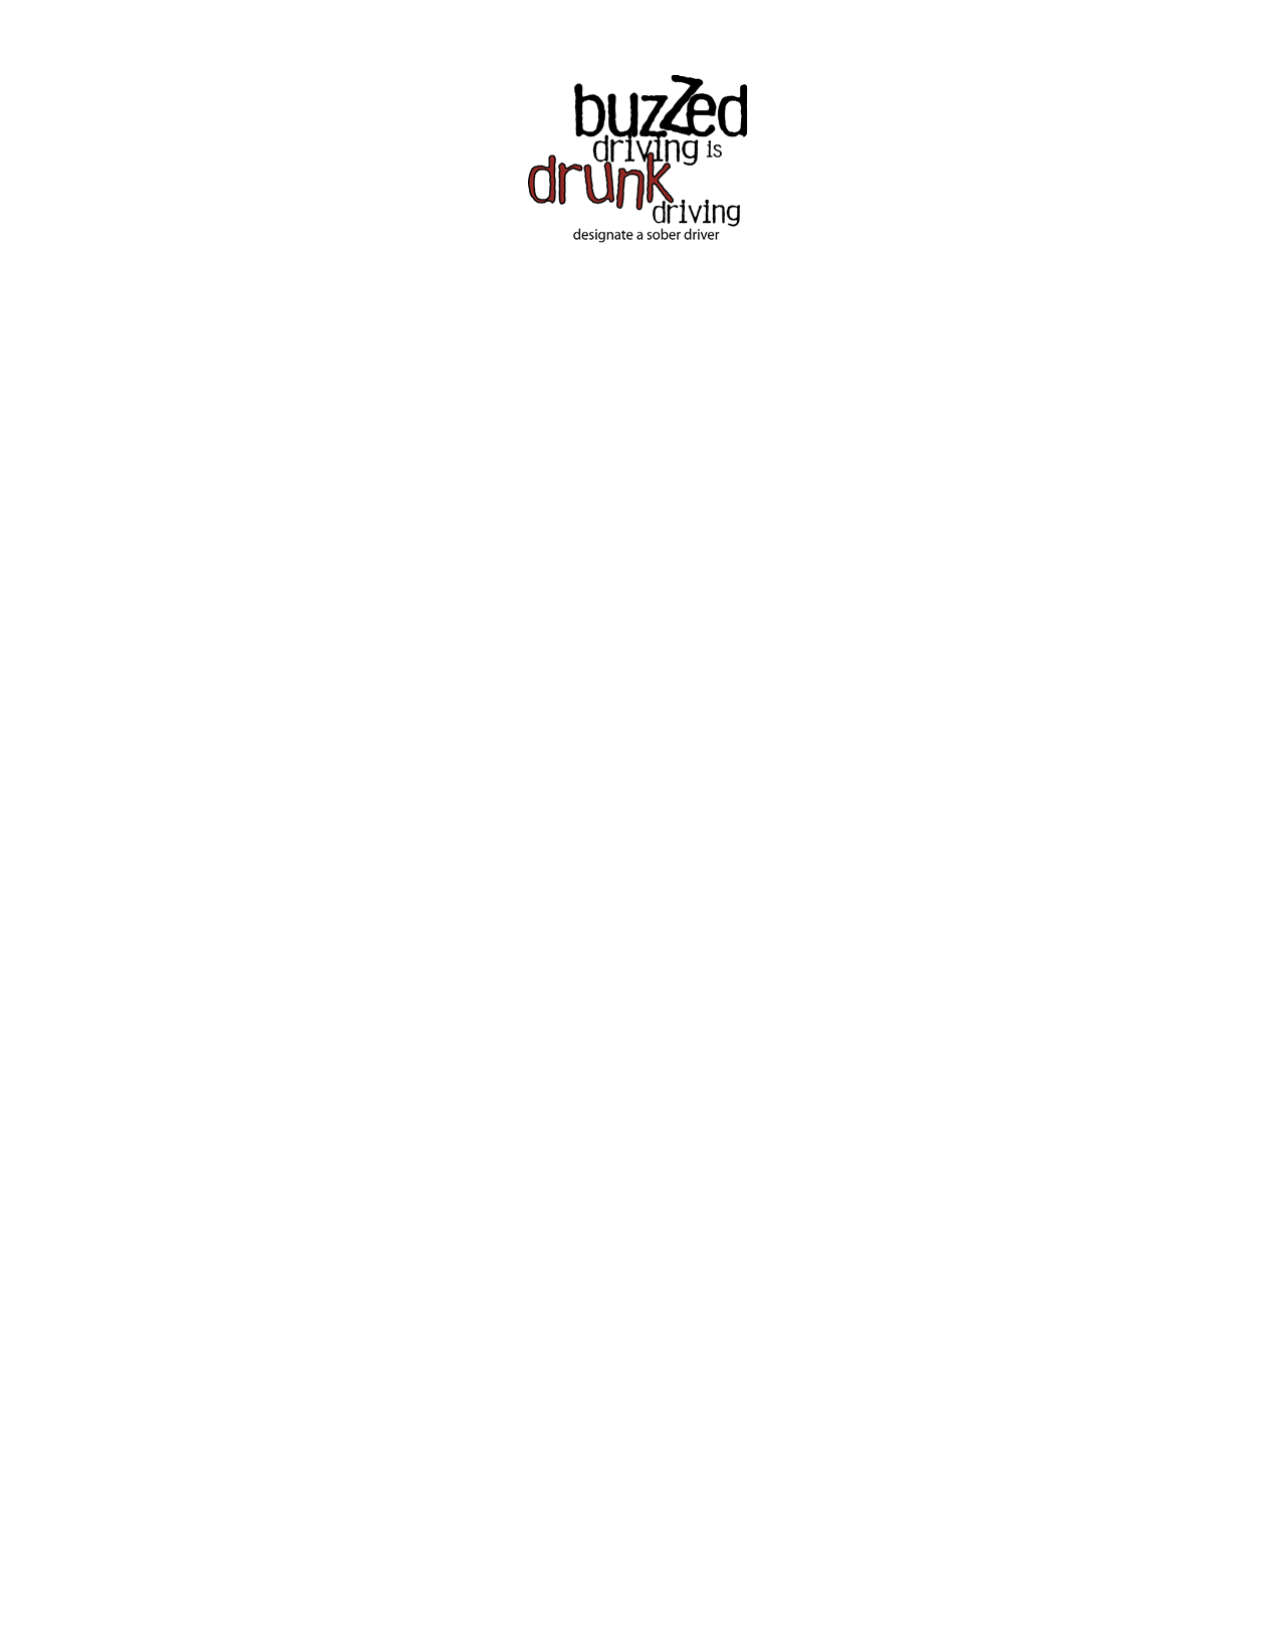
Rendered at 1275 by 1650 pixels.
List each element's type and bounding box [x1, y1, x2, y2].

picture [528, 75, 748, 243]
